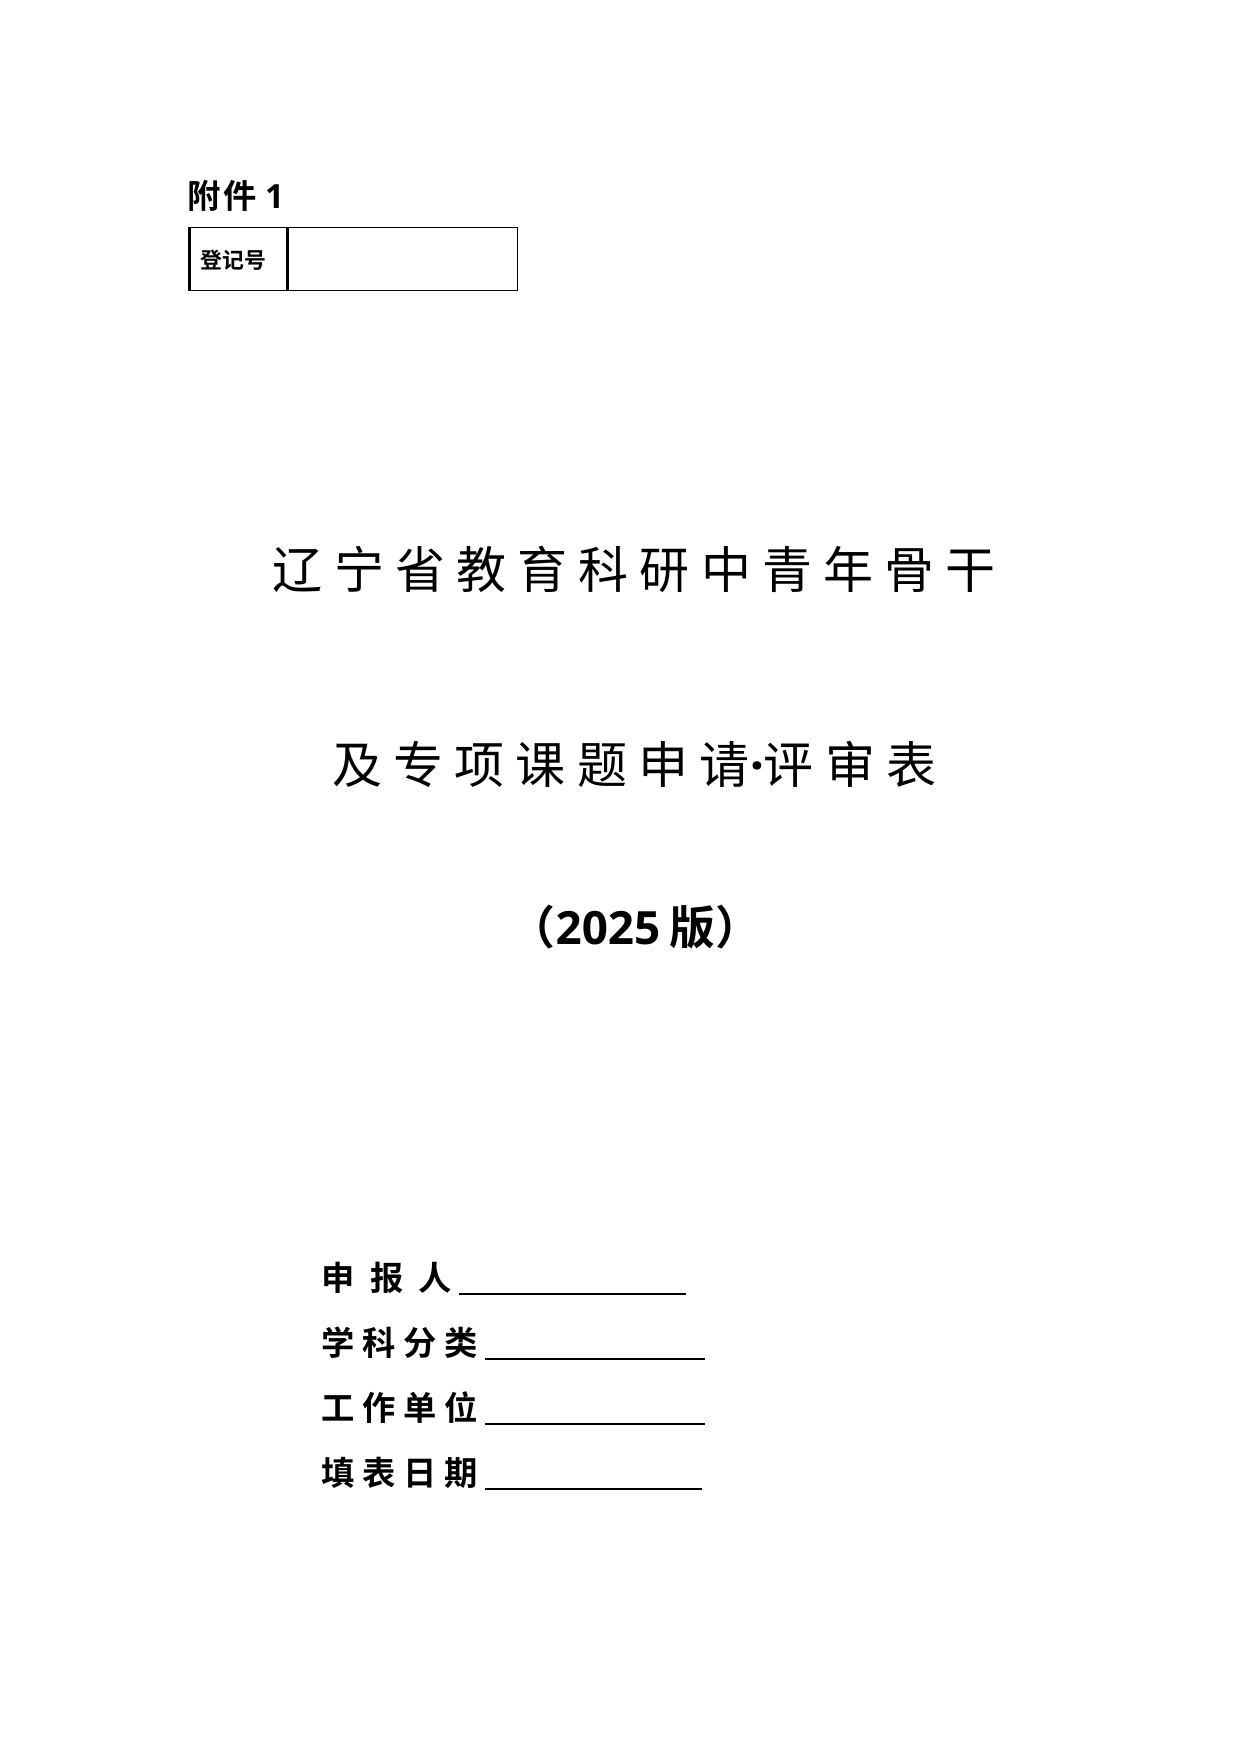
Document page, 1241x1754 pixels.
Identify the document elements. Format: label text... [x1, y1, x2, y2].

table_header 登记号 [191, 228, 286, 290]
text 辽 宁 省 教 育 科 研 中 青 年 骨 干 [187, 518, 1081, 616]
subtitle 附件1 [187, 162, 1053, 227]
text （2025版） [187, 876, 1081, 973]
table_header [289, 228, 517, 290]
text 申 报 人 [187, 1243, 1053, 1308]
text 工 作 单 位 [187, 1373, 1053, 1438]
text 填 表 日 期 [187, 1438, 1053, 1503]
text 及 专 项 课 题 申 请·评 审 表 [187, 713, 1081, 811]
text 学 科 分 类 [187, 1308, 1053, 1373]
